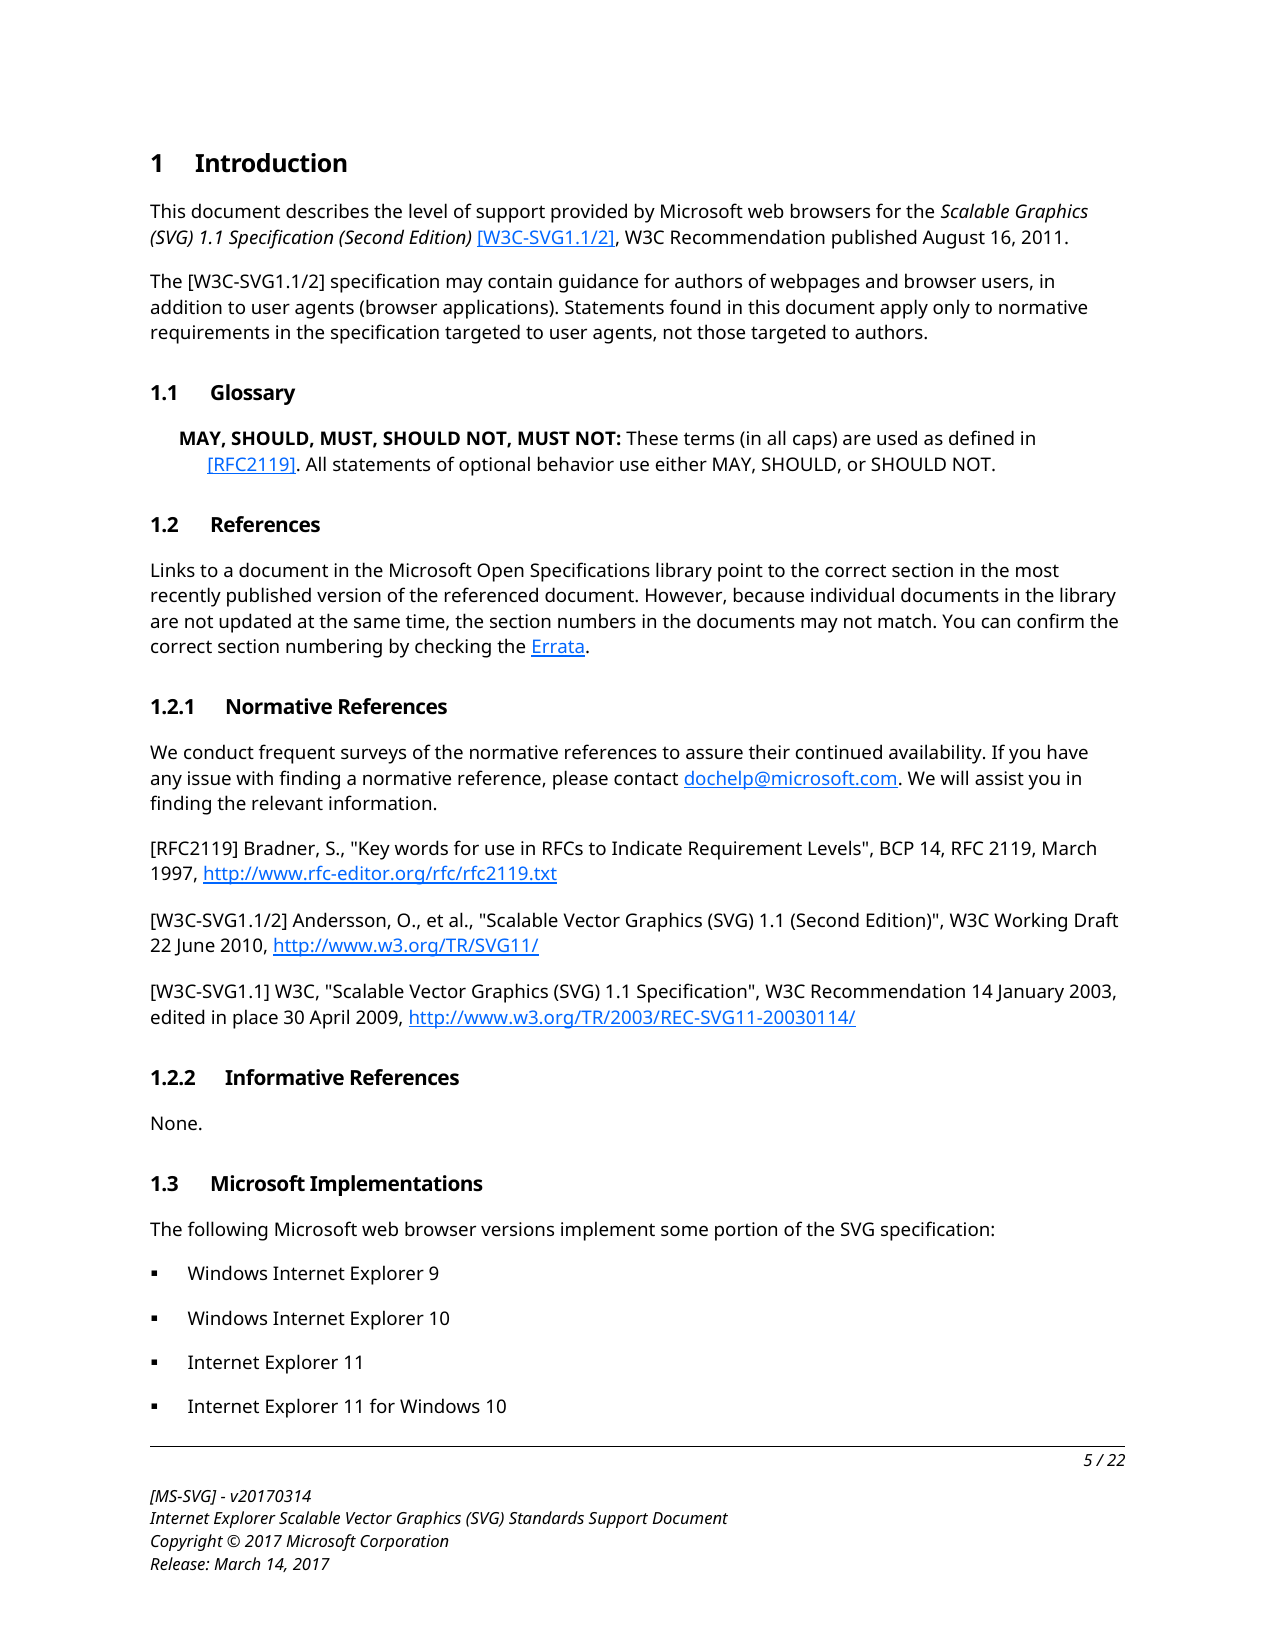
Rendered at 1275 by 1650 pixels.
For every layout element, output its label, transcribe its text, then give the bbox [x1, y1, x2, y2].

text We conduct frequent surveys of the normative references to assure their continued availability. If you have any issue with finding a normative reference, please contact dochelp@microsoft.com. We will assist you in finding the relevant information. [150, 740, 1125, 816]
subtitle Introduction [150, 146, 1125, 180]
text Links to a document in the Microsoft Open Specifications library point to the correct section in the most recently published version of the referenced document. However, because individual documents in the library are not updated at the same time, the section numbers in the documents may not match. You can confirm the correct section numbering by checking the Errata. [150, 557, 1125, 659]
subtitle Normative References [150, 692, 1125, 721]
list Windows Internet Explorer 10 [150, 1305, 1125, 1330]
subtitle Informative References [150, 1063, 1125, 1092]
text None. [150, 1110, 1125, 1136]
text This document describes the level of support provided by Microsoft web browsers for the Scalable Graphics (SVG) 1.1 Specification (Second Edition) [W3C-SVG1.1/2], W3C Recommendation published August 16, 2011. [150, 199, 1125, 250]
subtitle References [150, 510, 1125, 538]
list Internet Explorer 11 for Windows 10 [150, 1393, 1125, 1419]
text MAY, SHOULD, MUST, SHOULD NOT, MUST NOT: These terms (in all caps) are used as defined in [RFC2119]. All statements of optional behavior use either MAY, SHOULD, or SHOULD NOT. [178, 426, 1125, 477]
text The following Microsoft web browser versions implement some portion of the SVG specification: [150, 1216, 1125, 1242]
text [W3C-SVG1.1/2] Andersson, O., et al., "Scalable Vector Graphics (SVG) 1.1 (Second Edition)", W3C Working Draft 22 June 2010, http://www.w3.org/TR/SVG11/ [150, 907, 1125, 958]
subtitle Glossary [150, 378, 1125, 407]
list Windows Internet Explorer 9 [150, 1261, 1125, 1286]
subtitle Microsoft Implementations [150, 1169, 1125, 1198]
list Internet Explorer 11 [150, 1349, 1125, 1375]
text [W3C-SVG1.1] W3C, "Scalable Vector Graphics (SVG) 1.1 Specification", W3C Recommendation 14 January 2003, edited in place 30 April 2009, http://www.w3.org/TR/2003/REC-SVG11-20030114/ [150, 979, 1125, 1030]
text [RFC2119] Bradner, S., "Key words for use in RFCs to Indicate Requirement Levels", BCP 14, RFC 2119, March 1997, http://www.rfc-editor.org/rfc/rfc2119.txt [150, 835, 1125, 886]
text The [W3C-SVG1.1/2] specification may contain guidance for authors of webpages and browser users, in addition to user agents (browser applications). Statements found in this document apply only to normative requirements in the specification targeted to user agents, not those targeted to authors. [150, 268, 1125, 345]
